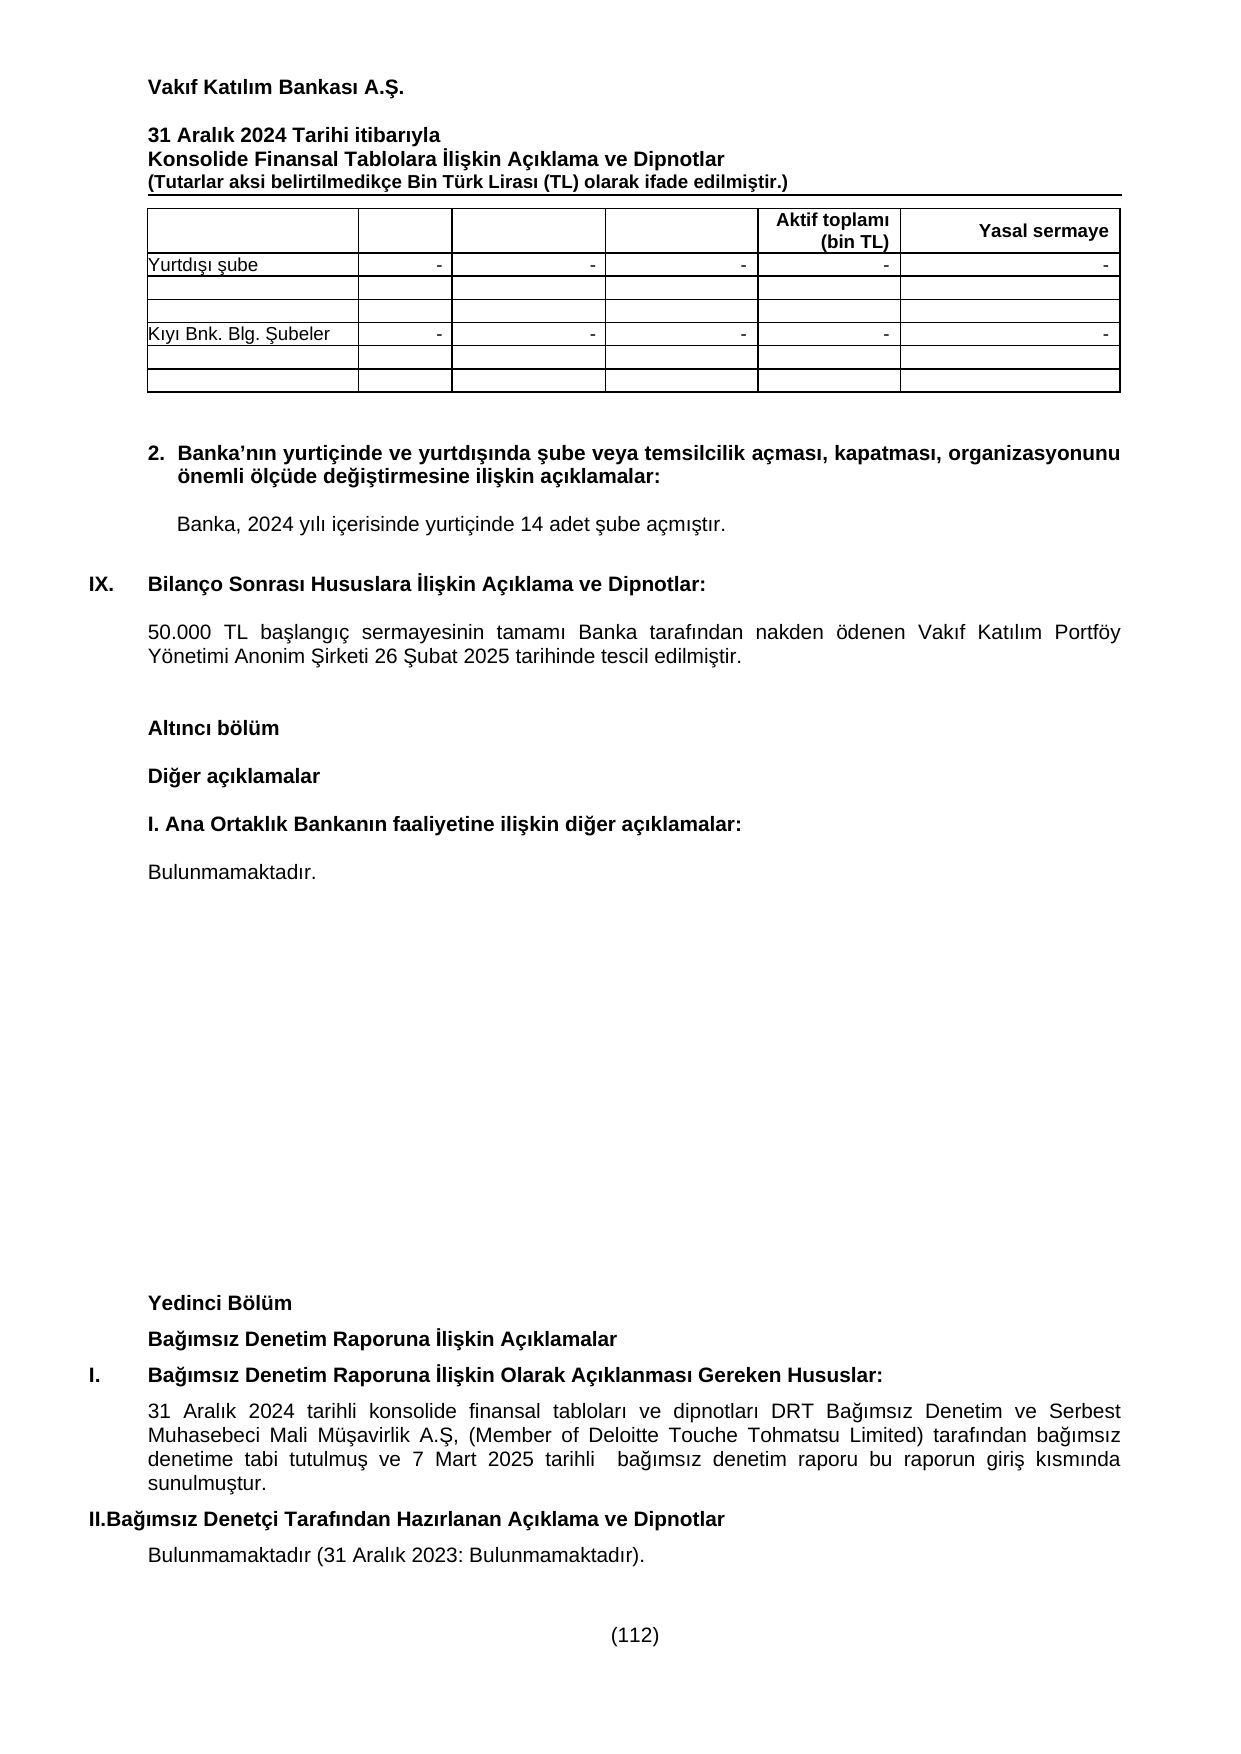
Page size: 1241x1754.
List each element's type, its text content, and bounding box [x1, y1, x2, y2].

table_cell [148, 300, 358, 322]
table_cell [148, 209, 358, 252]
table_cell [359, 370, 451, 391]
text Banka, 2024 yılı içerisinde yurtiçinde 14 adet şube açmıştır. [148, 512, 1122, 536]
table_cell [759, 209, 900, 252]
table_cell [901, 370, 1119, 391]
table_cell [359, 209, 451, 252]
list Bağımsız Denetim Raporuna İlişkin Olarak Açıklanması Gereken Hususlar: [89, 1363, 1122, 1387]
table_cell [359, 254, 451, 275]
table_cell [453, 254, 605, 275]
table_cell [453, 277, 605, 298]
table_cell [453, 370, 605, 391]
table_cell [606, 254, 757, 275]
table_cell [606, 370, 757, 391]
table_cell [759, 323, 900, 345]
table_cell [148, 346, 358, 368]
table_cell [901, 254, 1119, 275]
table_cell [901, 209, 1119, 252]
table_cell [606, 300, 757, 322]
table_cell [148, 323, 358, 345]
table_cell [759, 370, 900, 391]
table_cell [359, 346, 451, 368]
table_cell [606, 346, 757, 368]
text Diğer açıklamalar [148, 764, 1122, 788]
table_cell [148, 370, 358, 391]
text 50.000 TL başlangıç sermayesinin tamamı Banka tarafından nakden ödenen Vakıf Katılım Portföy Yönetimi Anonim Şirketi 26 Şubat 2025 tarihinde tescil edilmiştir. [148, 620, 1122, 668]
text Bulunmamaktadır. [148, 860, 1122, 884]
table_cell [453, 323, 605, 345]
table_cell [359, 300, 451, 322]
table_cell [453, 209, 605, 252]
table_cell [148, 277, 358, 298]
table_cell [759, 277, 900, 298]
text Altıncı bölüm [148, 716, 1122, 740]
text Bağımsız Denetim Raporuna İlişkin Açıklamalar [148, 1327, 1122, 1351]
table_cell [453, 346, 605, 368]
list Bilanço Sonrası Hususlara İlişkin Açıklama ve Dipnotlar: [88, 572, 1122, 596]
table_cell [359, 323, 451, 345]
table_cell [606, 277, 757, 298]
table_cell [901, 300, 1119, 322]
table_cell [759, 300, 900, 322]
text Yedinci Bölüm [148, 1291, 1122, 1315]
text 31 Aralık 2024 tarihli konsolide finansal tabloları ve dipnotları DRT Bağımsız Denetim ve Serbest Muhasebeci Mali Müşavirlik A.Ş, (Member of Deloitte Touche Tohmatsu Limited) tarafından bağımsız denetime tabi tutulmuş ve 7 Mart 2025 tarihli bağımsız denetim raporu bu raporun giriş kısmında sunulmuştur. [148, 1399, 1122, 1495]
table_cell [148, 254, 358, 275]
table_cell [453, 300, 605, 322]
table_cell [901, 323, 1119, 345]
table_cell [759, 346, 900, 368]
list Bağımsız Denetçi Tarafından Hazırlanan Açıklama ve Dipnotlar [89, 1507, 1122, 1531]
text I. Ana Ortaklık Bankanın faaliyetine ilişkin diğer açıklamalar: [148, 812, 1122, 836]
text Bulunmamaktadır (31 Aralık 2023: Bulunmamaktadır). [148, 1543, 1122, 1567]
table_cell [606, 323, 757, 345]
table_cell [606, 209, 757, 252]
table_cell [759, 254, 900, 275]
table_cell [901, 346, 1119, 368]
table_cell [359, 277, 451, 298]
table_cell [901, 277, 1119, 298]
list Banka’nın yurtiçinde ve yurtdışında şube veya temsilcilik açması, kapatması, organizasyonunu önemli ölçüde değiştirmesine ilişkin açıklamalar: [148, 440, 1122, 488]
